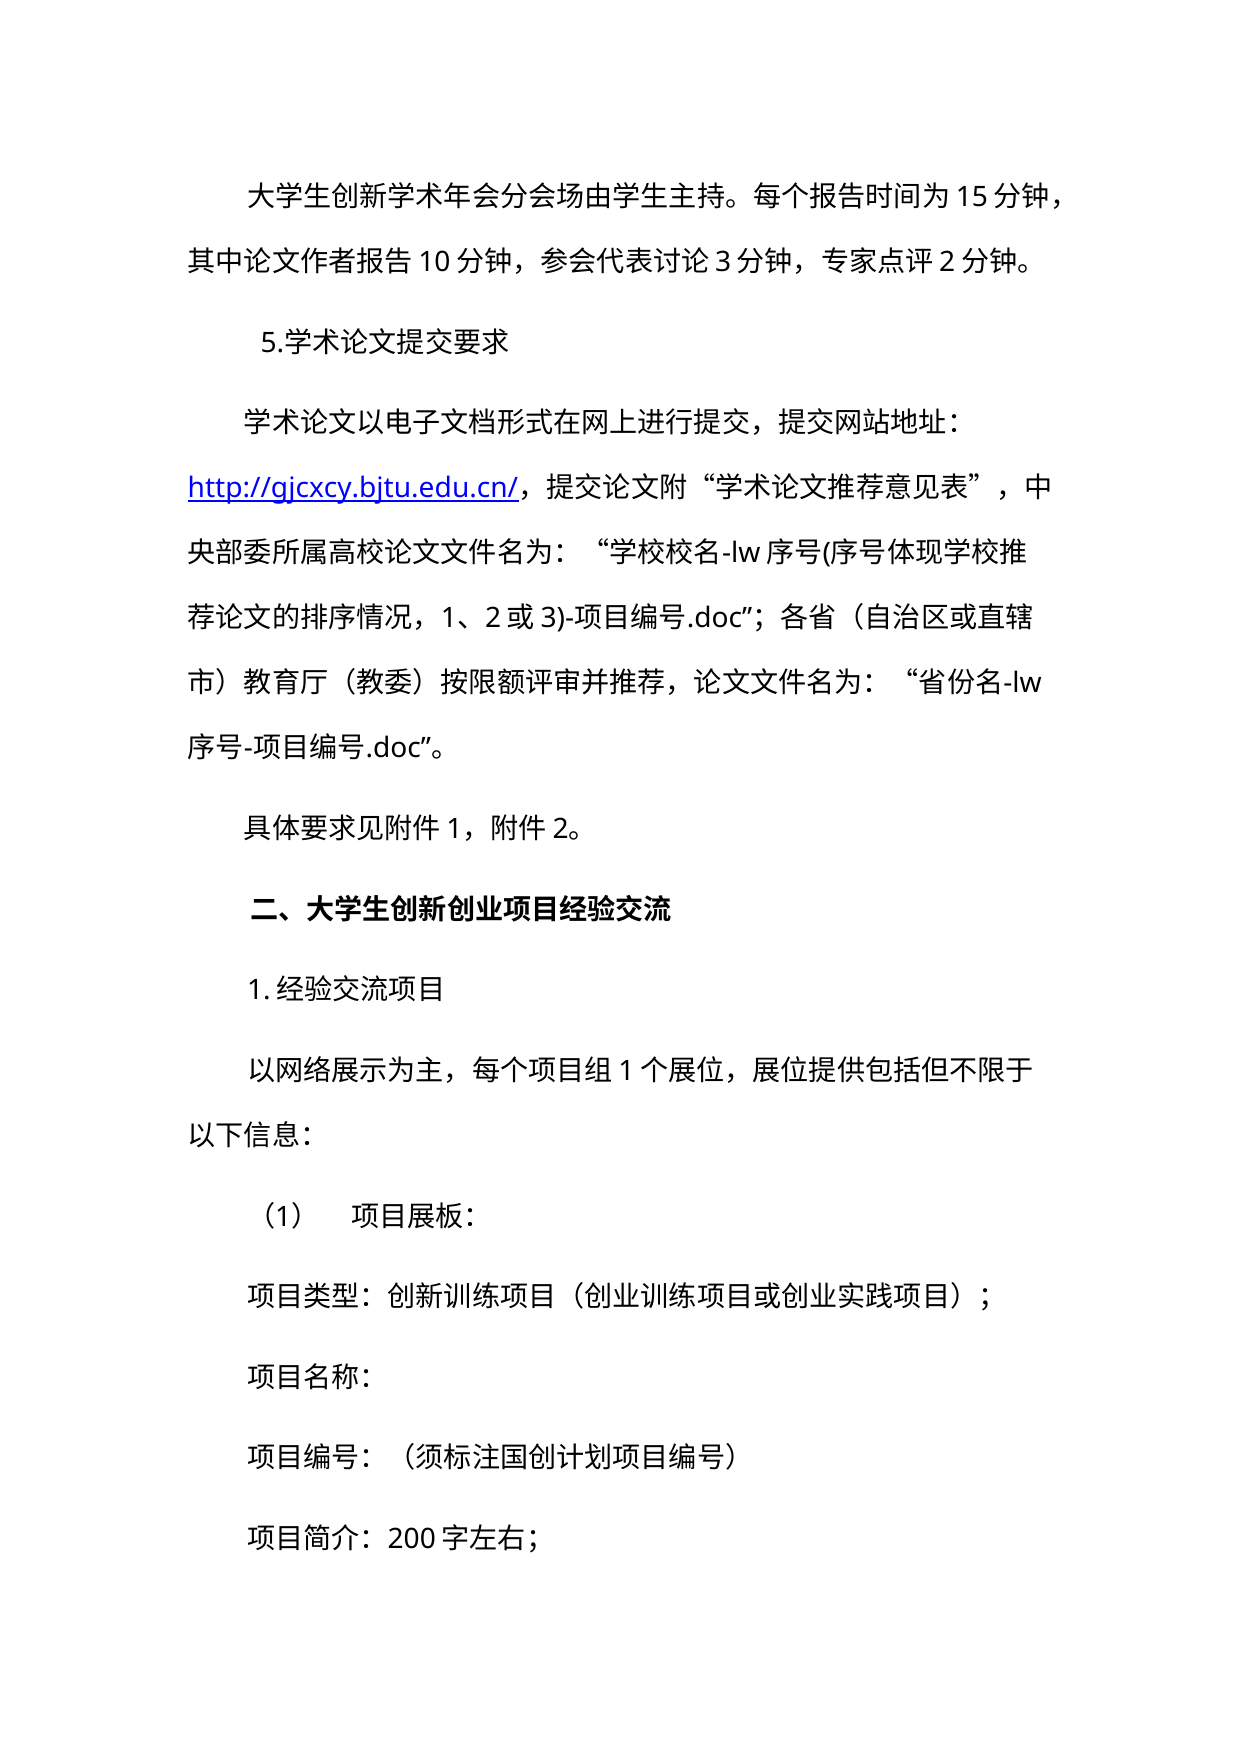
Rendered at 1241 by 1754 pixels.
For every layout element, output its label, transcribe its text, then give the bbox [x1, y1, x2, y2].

text 项目类型：创新训练项目（创业训练项目或创业实践项目）； [247, 1262, 1053, 1327]
text （1） 项目展板： [247, 1181, 1053, 1246]
text 二、大学生创新创业项目经验交流 [187, 874, 1053, 939]
text 项目简介：200字左右； [187, 1504, 1053, 1569]
text 5.学术论文提交要求 [187, 308, 1053, 373]
text 大学生创新学术年会分会场由学生主持。每个报告时间为15分钟，其中论文作者报告10分钟，参会代表讨论3分钟，专家点评2分钟。 [187, 162, 1053, 292]
text 以网络展示为主，每个项目组1个展位，展位提供包括但不限于以下信息： [187, 1036, 1053, 1166]
text 学术论文以电子文档形式在网上进行提交，提交网站地址：http://gjcxcy.bjtu.edu.cn/，提交论文附“学术论文推荐意见表”，中央部委所属高校论文文件名为：“学校校名-lw序号(序号体现学校推荐论文的排序情况，1、2或3)-项目编号.doc”；各省（自治区或直辖市）教育厅（教委）按限额评审并推荐，论文文件名为：“省份名-lw序号-项目编号.doc”。 [187, 388, 1053, 778]
text 项目编号：（须标注国创计划项目编号） [187, 1423, 1053, 1488]
text 项目名称： [187, 1343, 1053, 1408]
text 具体要求见附件1，附件2。 [187, 794, 1053, 859]
text 1. 经验交流项目 [187, 955, 1053, 1020]
